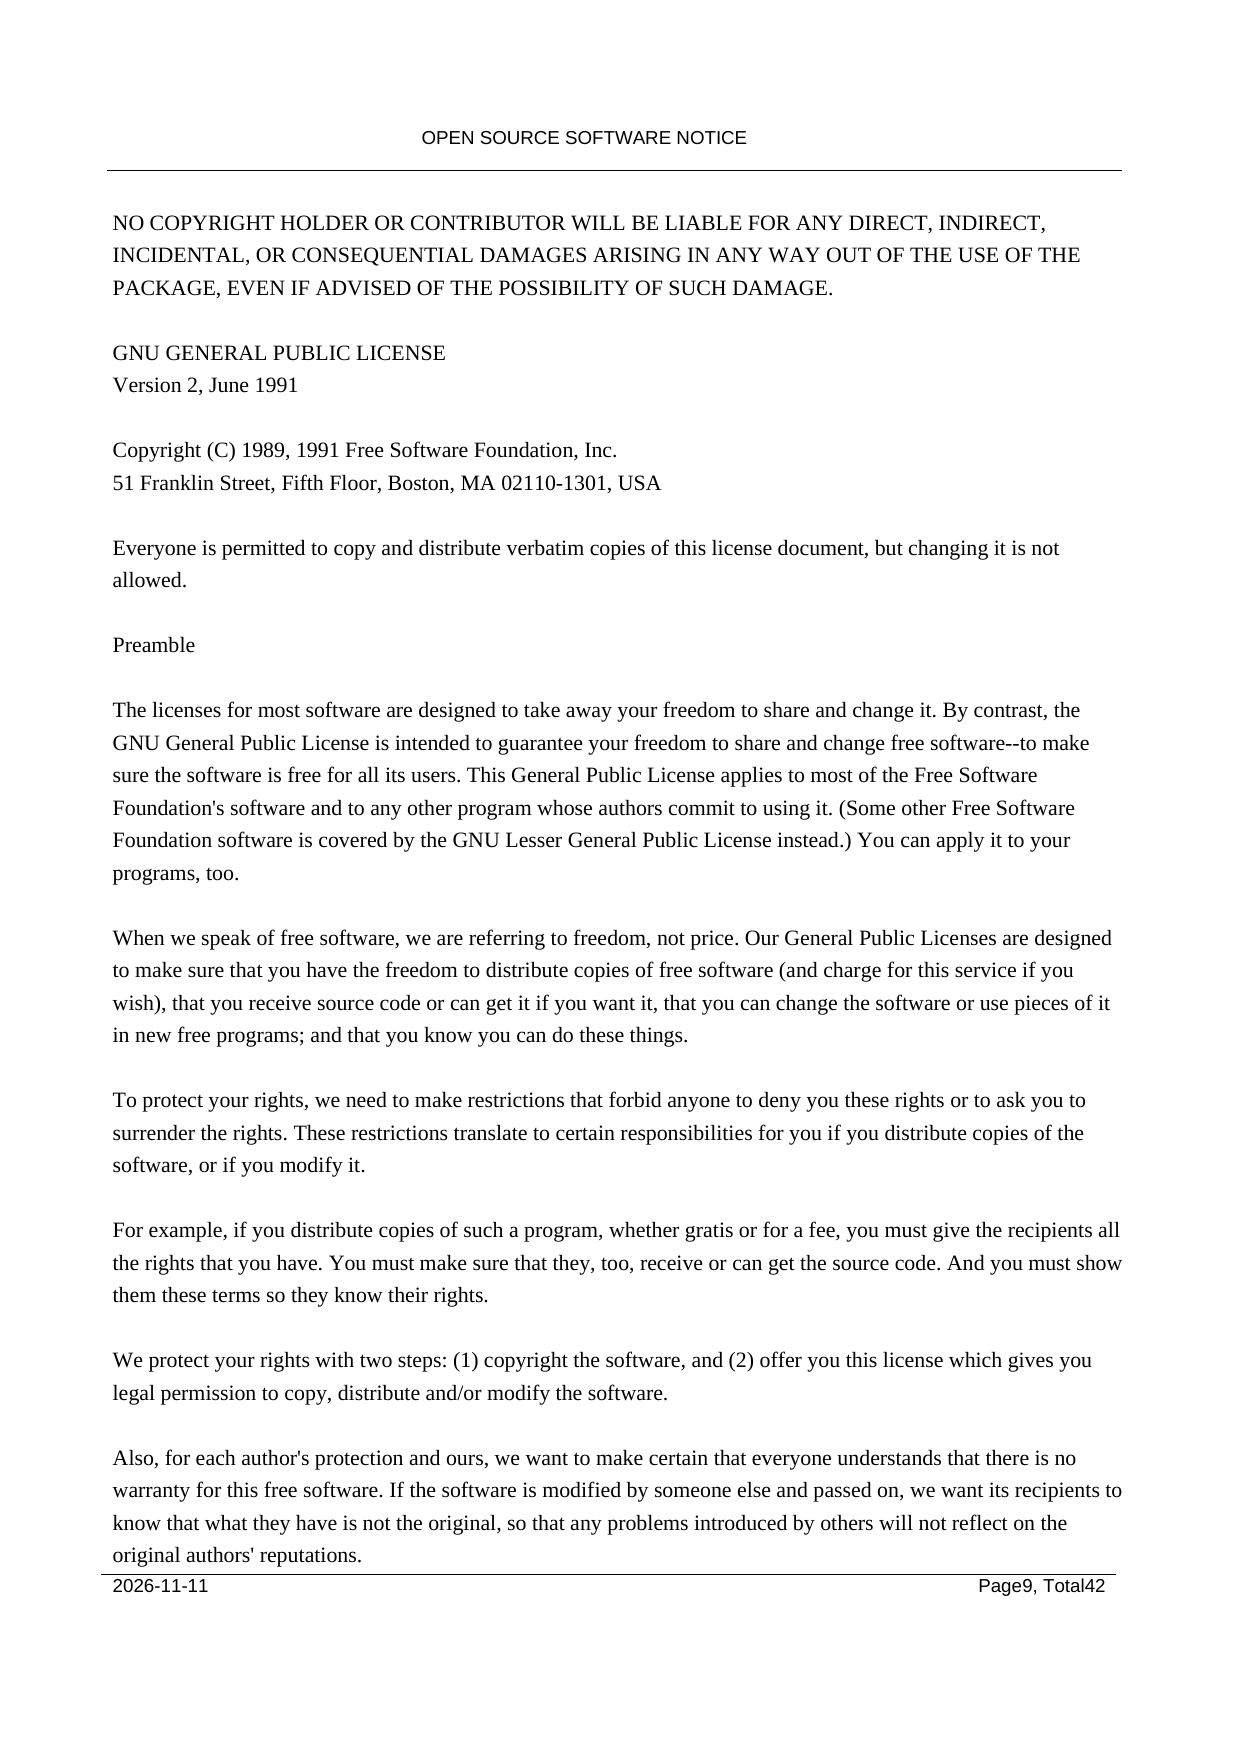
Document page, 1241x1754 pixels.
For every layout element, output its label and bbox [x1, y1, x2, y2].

text [112, 206, 1128, 1571]
